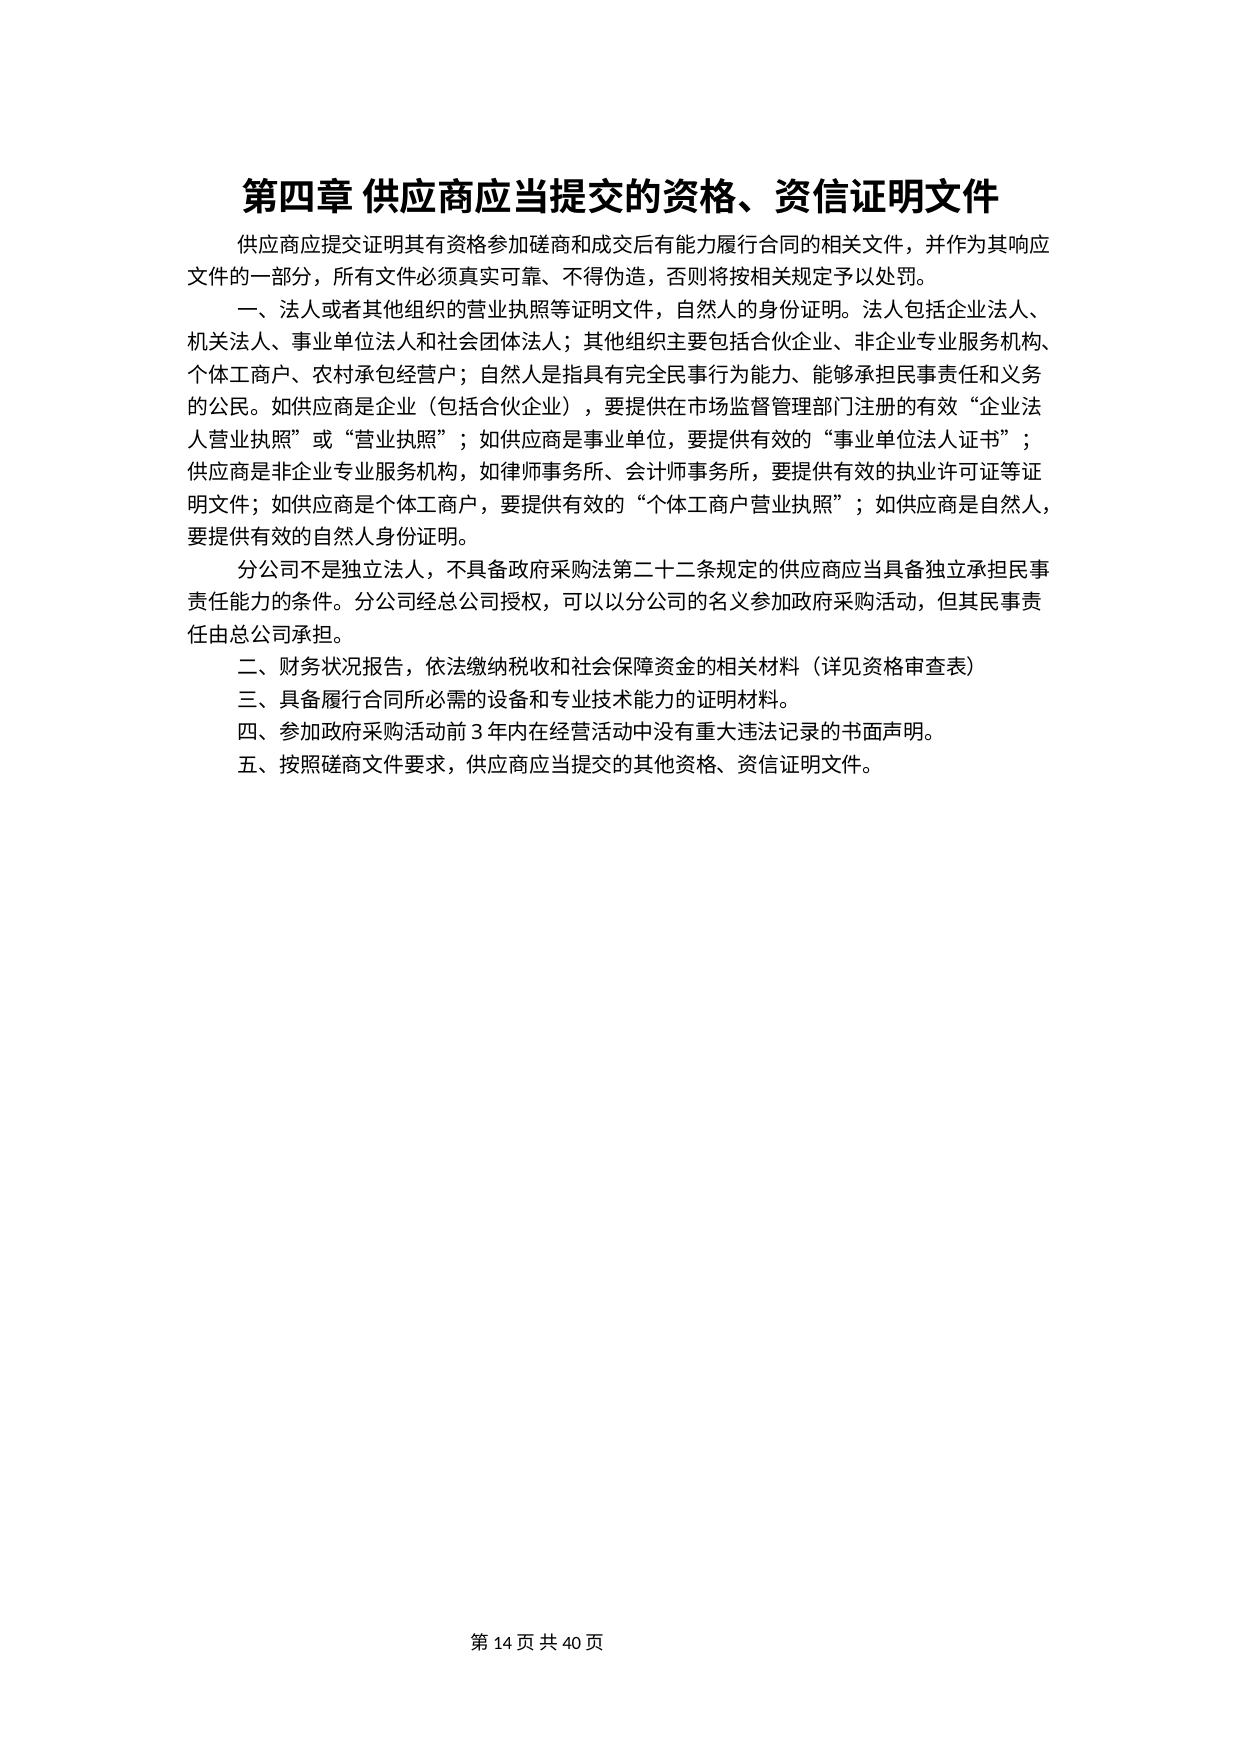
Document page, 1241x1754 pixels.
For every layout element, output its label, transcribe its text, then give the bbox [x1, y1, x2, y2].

text 分公司不是独立法人，不具备政府采购法第二十二条规定的供应商应当具备独立承担民事责任能力的条件。分公司经总公司授权，可以以分公司的名义参加政府采购活动，但其民事责任由总公司承担。 [187, 552, 1053, 649]
text 二、财务状况报告，依法缴纳税收和社会保障资金的相关材料（详见资格审查表） [187, 649, 1053, 682]
text 一、法人或者其他组织的营业执照等证明文件，自然人的身份证明。法人包括企业法人、机关法人、事业单位法人和社会团体法人；其他组织主要包括合伙企业、非企业专业服务机构、个体工商户、农村承包经营户；自然人是指具有完全民事行为能力、能够承担民事责任和义务的公民。如供应商是企业（包括合伙企业），要提供在市场监督管理部门注册的有效“企业法人营业执照”或“营业执照”；如供应商是事业单位，要提供有效的“事业单位法人证书”；供应商是非企业专业服务机构，如律师事务所、会计师事务所，要提供有效的执业许可证等证明文件；如供应商是个体工商户，要提供有效的“个体工商户营业执照”；如供应商是自然人，要提供有效的自然人身份证明。 [187, 292, 1053, 552]
text 供应商应提交证明其有资格参加磋商和成交后有能力履行合同的相关文件，并作为其响应文件的一部分，所有文件必须真实可靠、不得伪造，否则将按相关规定予以处罚。 [187, 227, 1053, 292]
text 第四章 供应商应当提交的资格、资信证明文件 [187, 162, 1053, 227]
text 四、参加政府采购活动前3年内在经营活动中没有重大违法记录的书面声明。 [187, 714, 1053, 747]
text 三、具备履行合同所必需的设备和专业技术能力的证明材料。 [187, 682, 1053, 714]
text 五、按照磋商文件要求，供应商应当提交的其他资格、资信证明文件。 [187, 747, 1053, 779]
